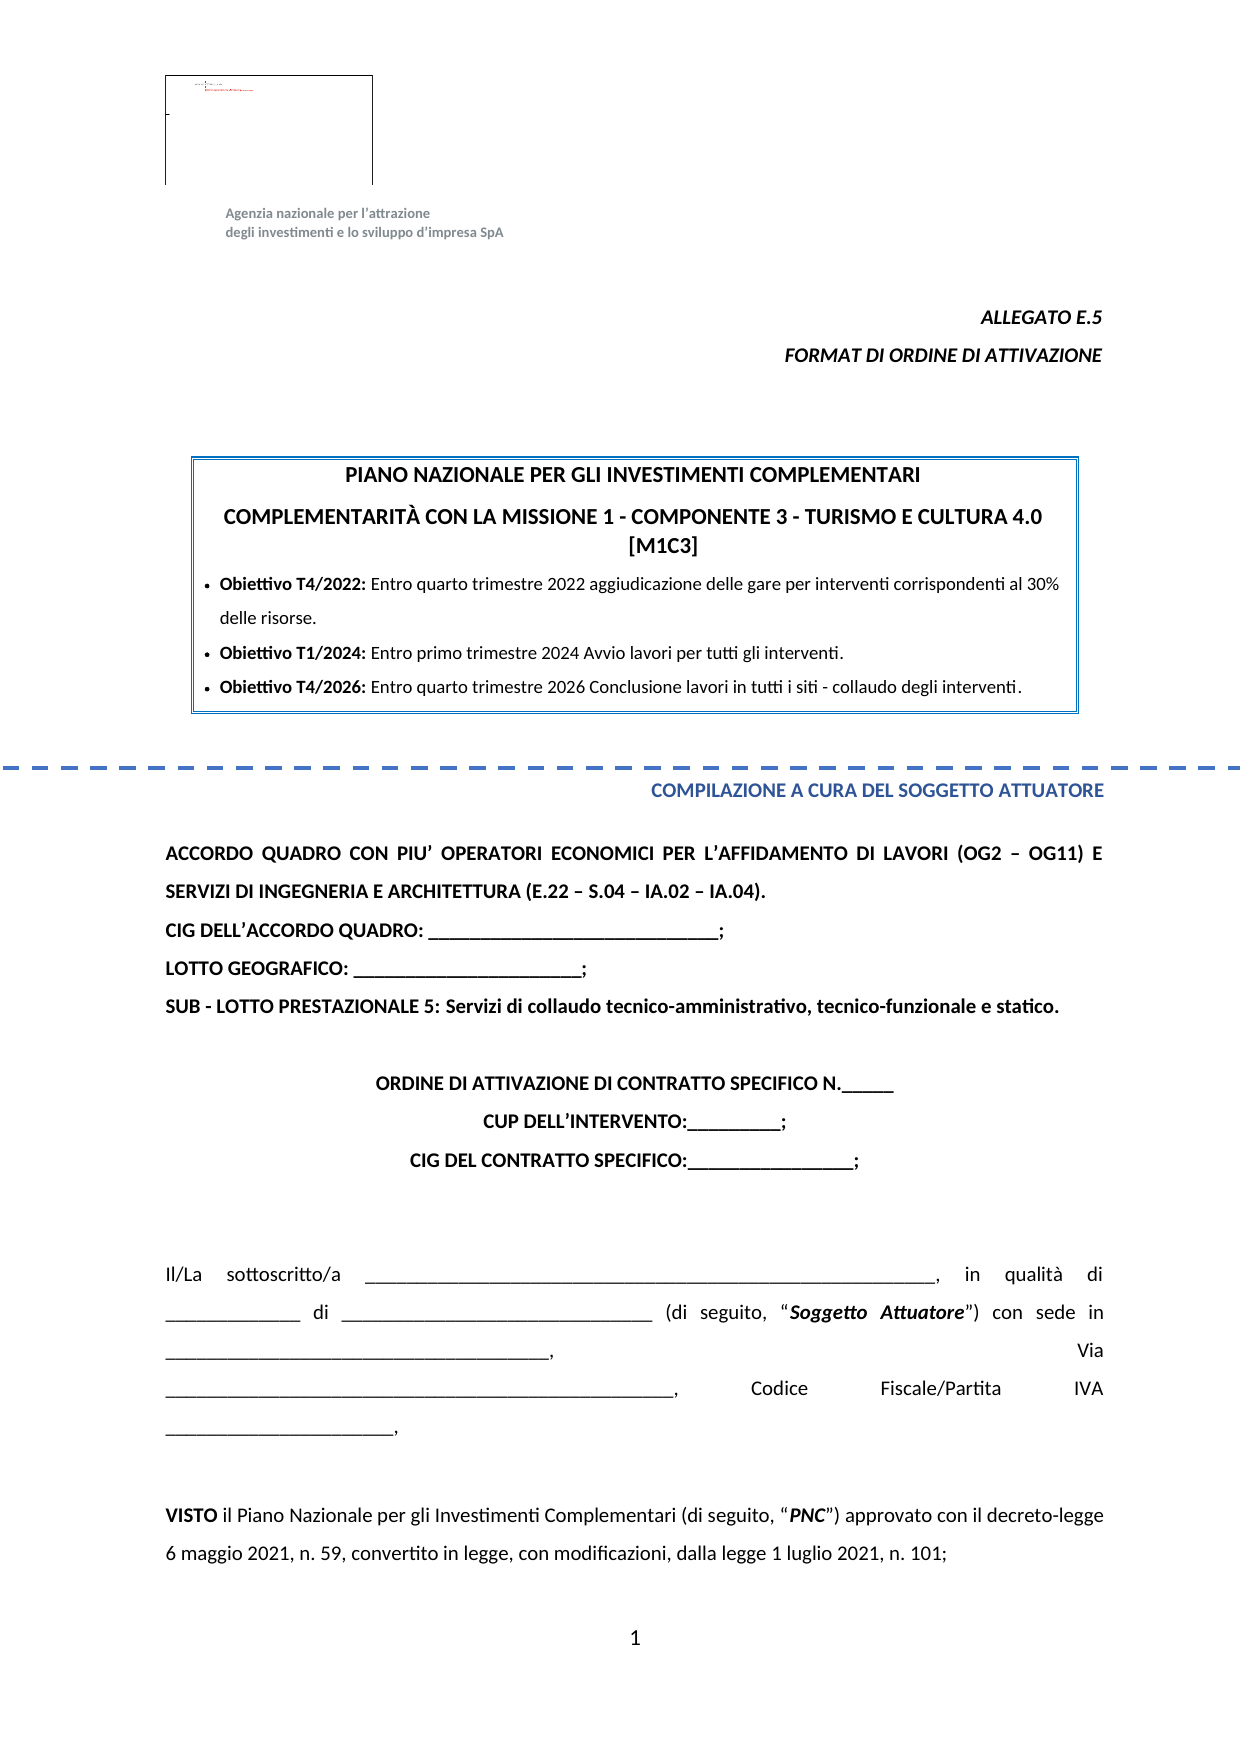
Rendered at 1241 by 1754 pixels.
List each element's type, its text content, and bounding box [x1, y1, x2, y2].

text LOTTO GEOGRAFICO: ______________________; [165, 955, 1104, 980]
text Il/La sottoscritto/a _______________________________________________________, in qualità di _____________ di ______________________________ (di seguito, “Soggetto Attuatore”) con sede in _____________________________________, Via _________________________________________________, Codice Fiscale/Partita IVA ______________________, [165, 1261, 1104, 1439]
text ACCORDO QUADRO CON PIU’ OPERATORI ECONOMICI PER L’AFFIDAMENTO DI LAVORI (OG2 – OG11) E SERVIZI DI INGEGNERIA E ARCHITETTURA (E.22 – S.04 – IA.02 – IA.04). [165, 841, 1104, 904]
text CUP DELL’INTERVENTO:_________; [165, 1109, 1104, 1134]
text ALLEGATO E.5 [165, 304, 1104, 329]
table_header PIANO NAZIONALE PER GLI INVESTIMENTI COMPLEMENTARI COMPLEMENTARITÀ CON LA MISSIONE 1 - COMPONENTE 3 - TURISMO E CULTURA 4.0 [M1C3] Obiettivo T4/2022: Entro quarto trimestre 2022 aggiudicazione delle gare per interventi corrispondenti al 30% delle risorse. Obiettivo T1/2024: Entro primo trimestre 2024 Avvio lavori per tutti gli interventi. Obiettivo T4/2026: Entro quarto trimestre 2026 Conclusione lavori in tutti i siti - collaudo degli interventi. [194, 460, 1076, 711]
text CIG DELL’ACCORDO QUADRO: ____________________________; [165, 917, 1104, 942]
text SUB - LOTTO PRESTAZIONALE 5: Servizi di collaudo tecnico-amministrativo, tecnico-funzionale e statico. [165, 993, 1104, 1018]
text VISTO il Piano Nazionale per gli Investimenti Complementari (di seguito, “PNC”) approvato con il decreto-legge 6 maggio 2021, n. 59, convertito in legge, con modificazioni, dalla legge 1 luglio 2021, n. 101; [165, 1502, 1104, 1566]
text CIG DEL CONTRATTO SPECIFICO:________________; [165, 1147, 1104, 1172]
text ORDINE DI ATTIVAZIONE DI CONTRATTO SPECIFICO N._____ [165, 1071, 1104, 1096]
text COMPILAZIONE A CURA DEL SOGGETTO ATTUATORE [165, 777, 1104, 802]
text FORMAT DI ORDINE DI ATTIVAZIONE [165, 342, 1104, 367]
